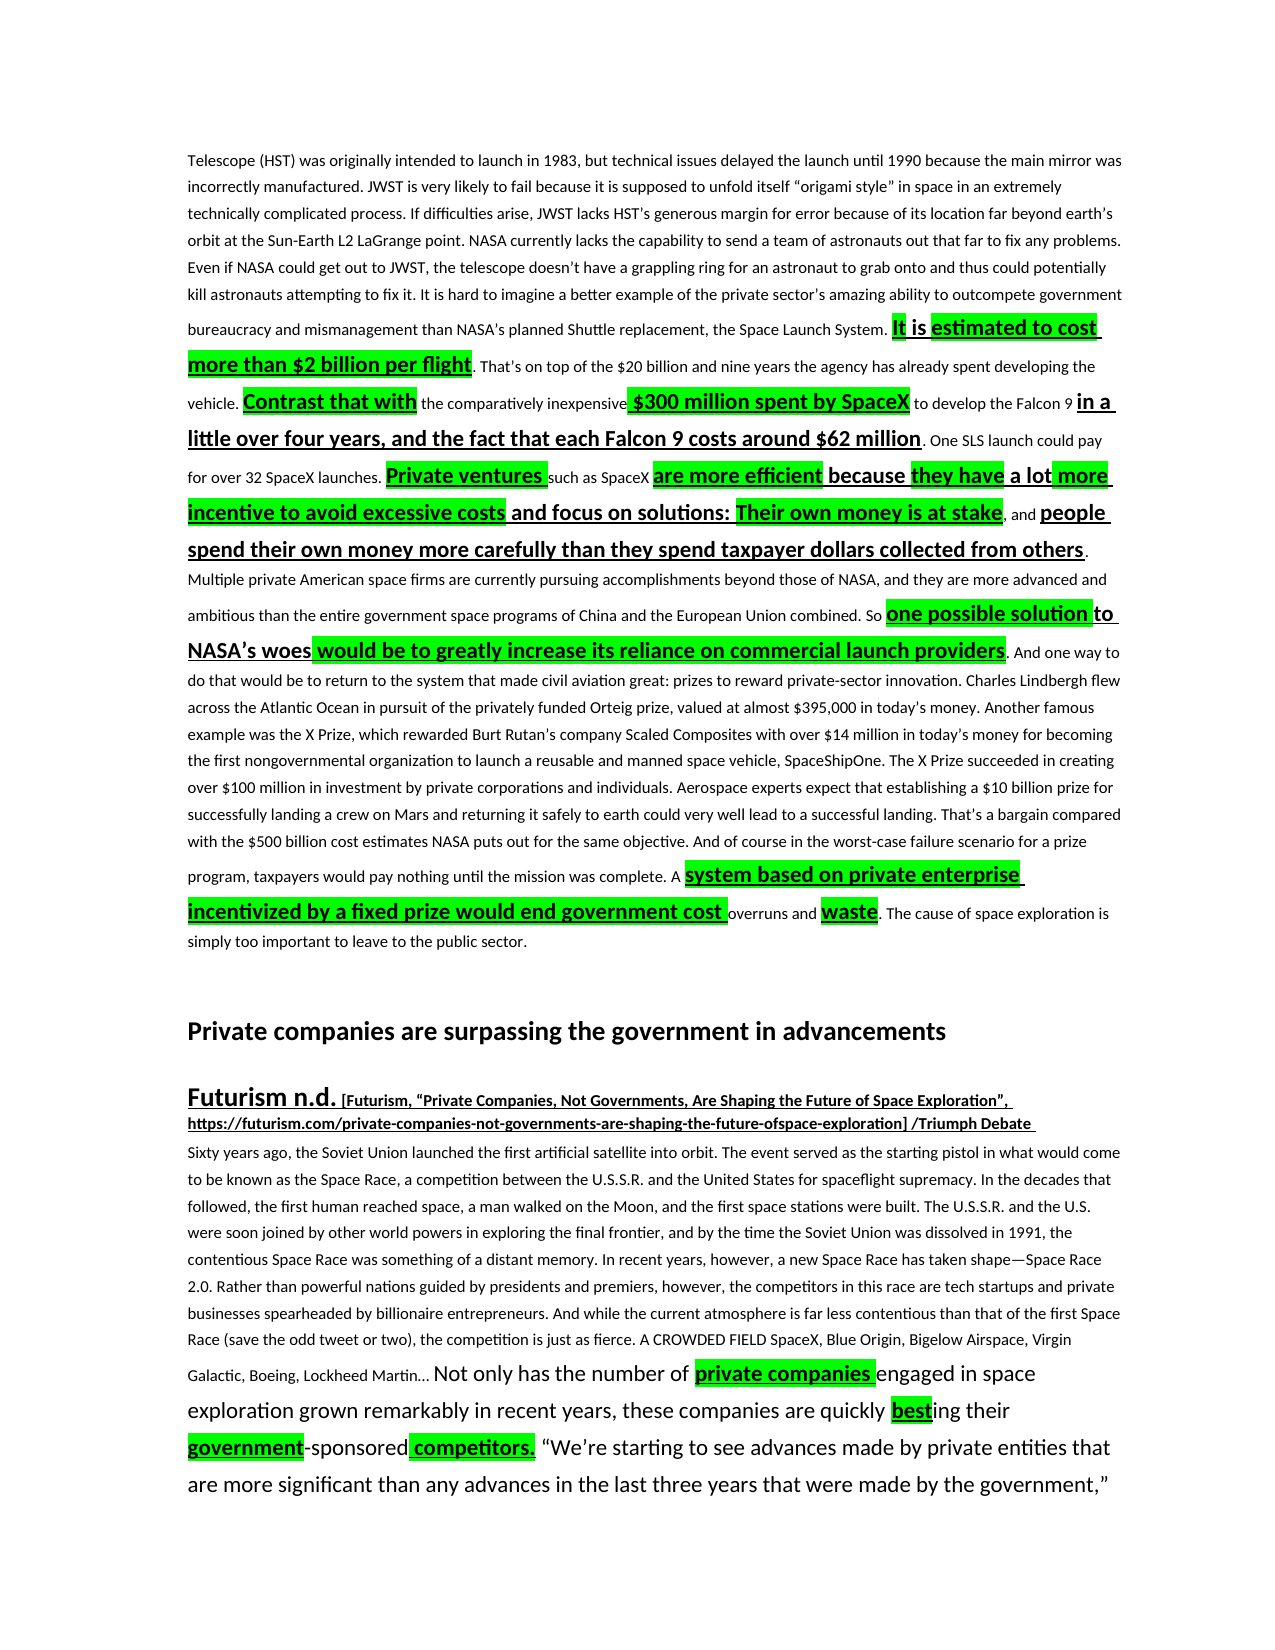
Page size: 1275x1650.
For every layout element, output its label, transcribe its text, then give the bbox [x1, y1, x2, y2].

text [187, 150, 1125, 952]
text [187, 1142, 1125, 1498]
subtitle Futurism n.d. [Futurism, “Private Companies, Not Governments, Are Shaping the Future of Space Exploration”, https://futurism.com/private-companies-not-governments-are-shaping-the-future-ofspace-exploration] /Triumph Debate [187, 1081, 1125, 1134]
subtitle Private companies are surpassing the government in advancements [187, 1014, 1125, 1047]
